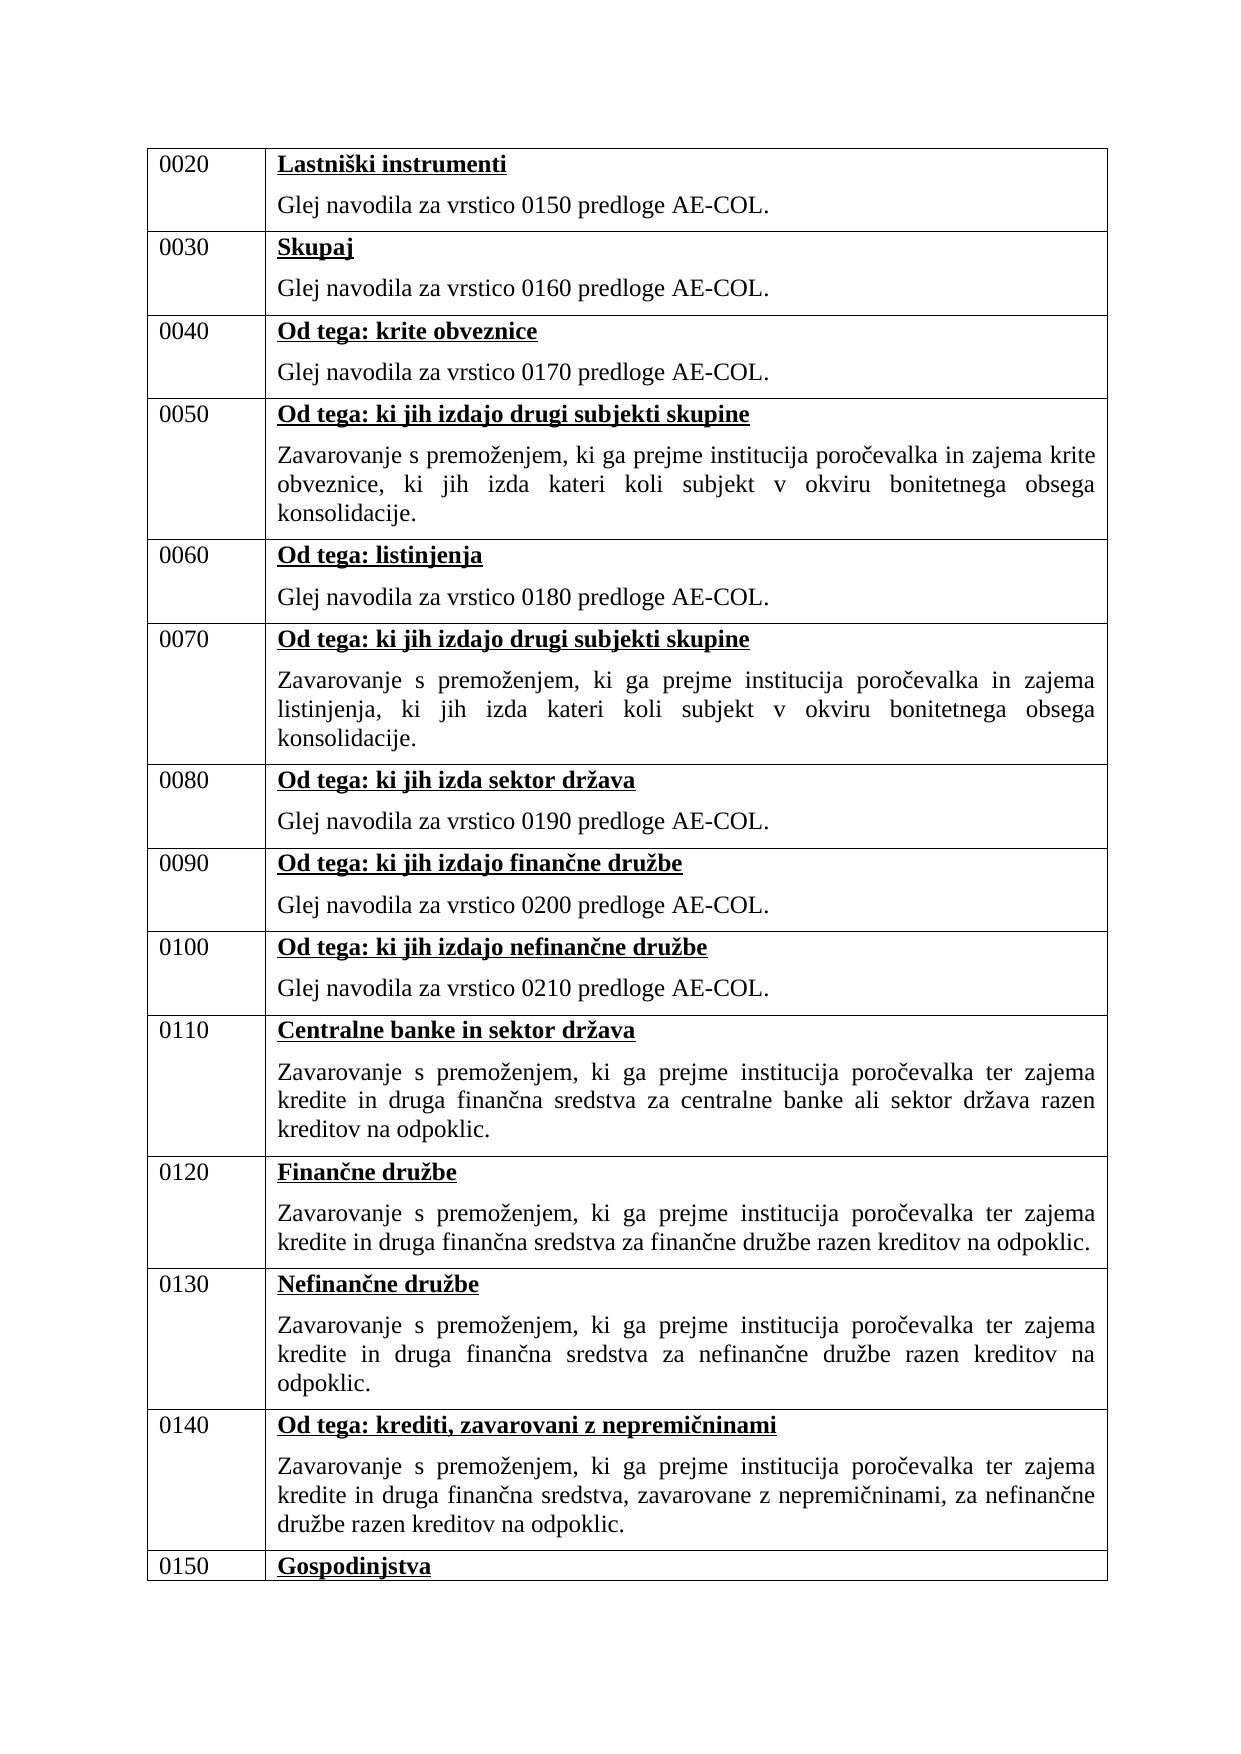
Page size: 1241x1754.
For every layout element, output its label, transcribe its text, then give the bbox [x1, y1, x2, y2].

table_cell 0080 [148, 765, 265, 847]
table_cell 0130 [148, 1269, 265, 1409]
table_cell 0150 [148, 1551, 265, 1580]
table_cell 0140 [148, 1410, 265, 1550]
table_cell Od tega: ki jih izdajo nefinančne družbe Glej navodila za vrstico 0210 predloge AE-COL. [266, 932, 1107, 1014]
table_cell 0050 [148, 399, 265, 539]
table_cell Od tega: krediti, zavarovani z nepremičninami Zavarovanje s premoženjem, ki ga prejme institucija poročevalka ter zajema kredite in druga finančna sredstva, zavarovane z nepremičninami, za nefinančne družbe razen kreditov na odpoklic. [266, 1410, 1107, 1550]
table_cell Od tega: ki jih izdajo drugi subjekti skupine Zavarovanje s premoženjem, ki ga prejme institucija poročevalka in zajema listinjenja, ki jih izda kateri koli subjekt v okviru bonitetnega obsega konsolidacije. [266, 624, 1107, 764]
table_cell Finančne družbe Zavarovanje s premoženjem, ki ga prejme institucija poročevalka ter zajema kredite in druga finančna sredstva za finančne družbe razen kreditov na odpoklic. [266, 1157, 1107, 1268]
table_cell Od tega: krite obveznice Glej navodila za vrstico 0170 predloge AE-COL. [266, 316, 1107, 398]
table_cell 0110 [148, 1016, 265, 1156]
table_cell 0120 [148, 1157, 265, 1268]
table_cell Nefinančne družbe Zavarovanje s premoženjem, ki ga prejme institucija poročevalka ter zajema kredite in druga finančna sredstva za nefinančne družbe razen kreditov na odpoklic. [266, 1269, 1107, 1409]
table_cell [266, 1551, 1107, 1580]
table_cell 0090 [148, 849, 265, 931]
table_cell 0070 [148, 624, 265, 764]
table_cell Centralne banke in sektor država Zavarovanje s premoženjem, ki ga prejme institucija poročevalka ter zajema kredite in druga finančna sredstva za centralne banke ali sektor država razen kreditov na odpoklic. [266, 1016, 1107, 1156]
table_cell Od tega: ki jih izdajo finančne družbe Glej navodila za vrstico 0200 predloge AE-COL. [266, 849, 1107, 931]
table_cell Lastniški instrumenti Glej navodila za vrstico 0150 predloge AE-COL. [266, 149, 1107, 231]
table_cell 0020 [148, 149, 265, 231]
table_cell Od tega: ki jih izda sektor država Glej navodila za vrstico 0190 predloge AE-COL. [266, 765, 1107, 847]
table_cell Skupaj Glej navodila za vrstico 0160 predloge AE-COL. [266, 232, 1107, 315]
table_cell 0100 [148, 932, 265, 1014]
table_cell 0030 [148, 232, 265, 315]
table_cell Od tega: listinjenja Glej navodila za vrstico 0180 predloge AE-COL. [266, 540, 1107, 623]
table_cell 0040 [148, 316, 265, 398]
table_cell 0060 [148, 540, 265, 623]
table_cell Od tega: ki jih izdajo drugi subjekti skupine Zavarovanje s premoženjem, ki ga prejme institucija poročevalka in zajema krite obveznice, ki jih izda kateri koli subjekt v okviru bonitetnega obsega konsolidacije. [266, 399, 1107, 539]
